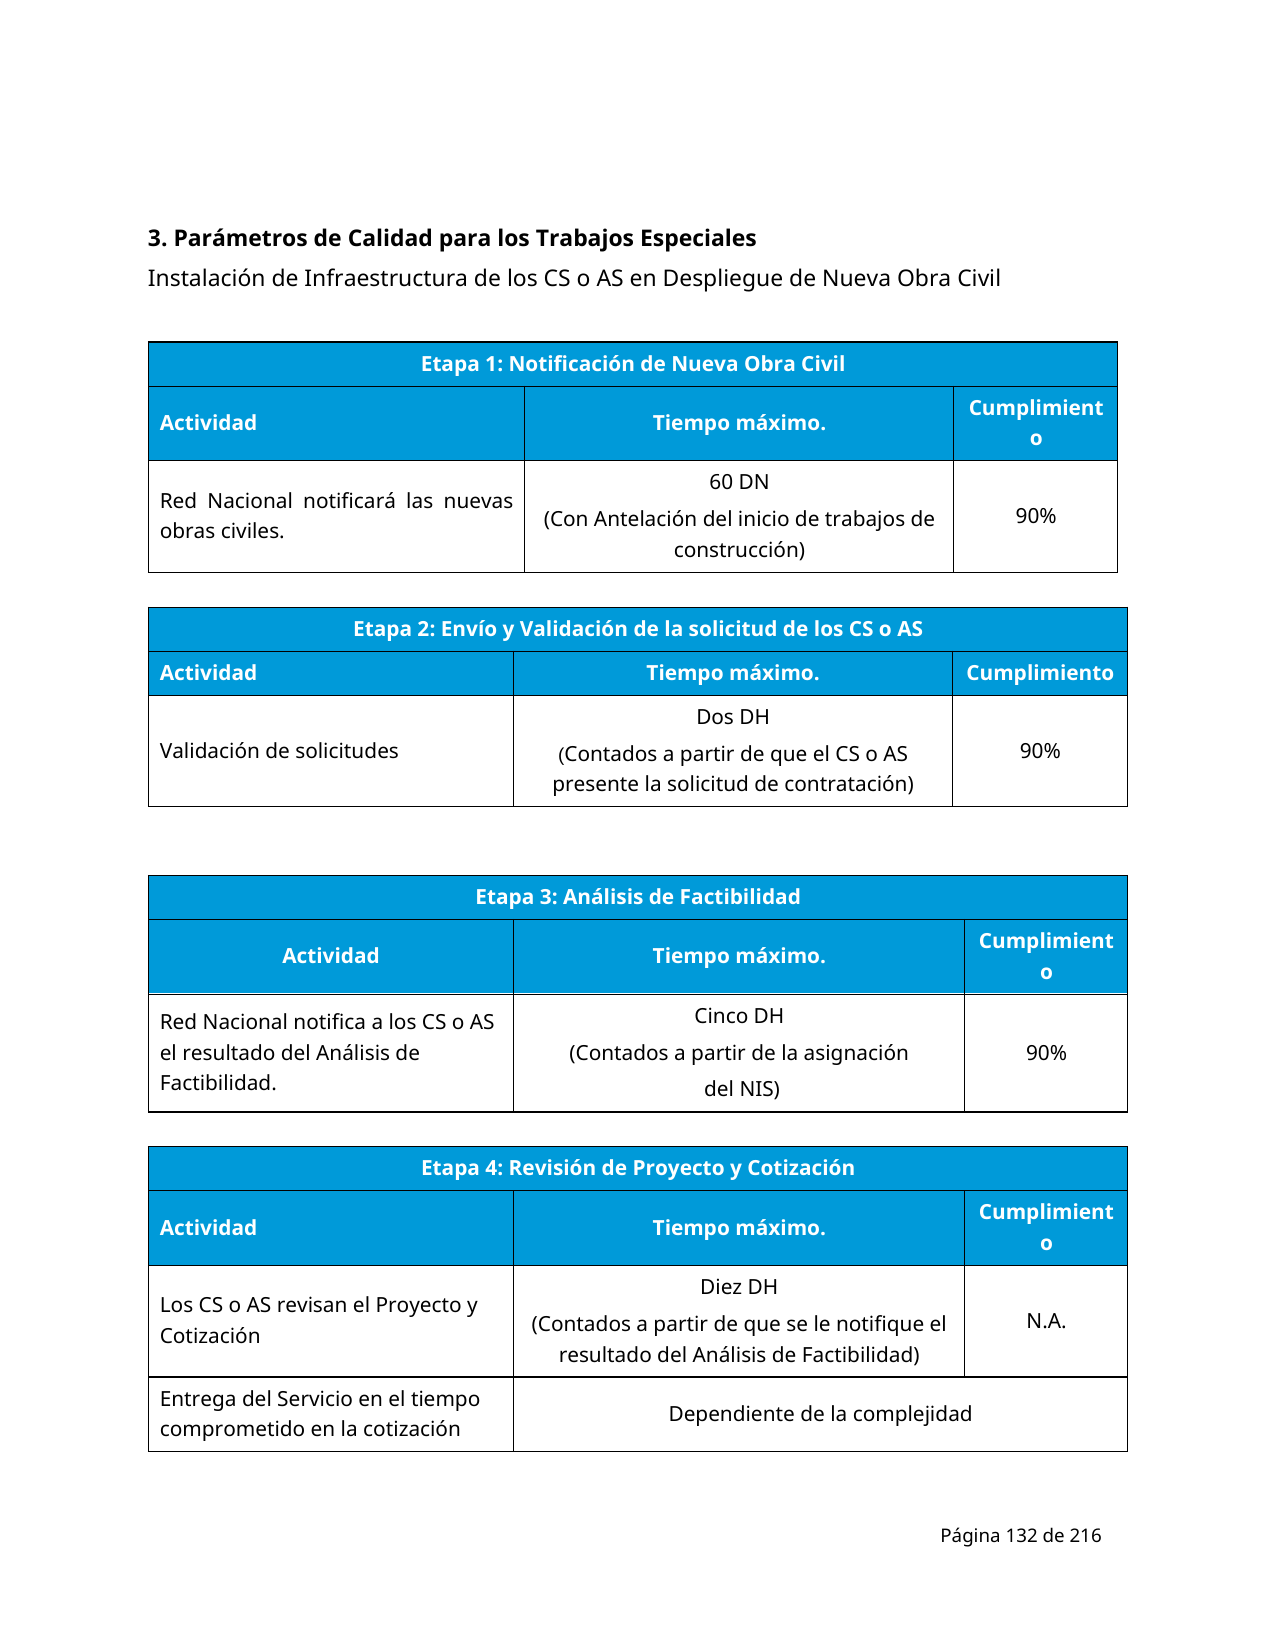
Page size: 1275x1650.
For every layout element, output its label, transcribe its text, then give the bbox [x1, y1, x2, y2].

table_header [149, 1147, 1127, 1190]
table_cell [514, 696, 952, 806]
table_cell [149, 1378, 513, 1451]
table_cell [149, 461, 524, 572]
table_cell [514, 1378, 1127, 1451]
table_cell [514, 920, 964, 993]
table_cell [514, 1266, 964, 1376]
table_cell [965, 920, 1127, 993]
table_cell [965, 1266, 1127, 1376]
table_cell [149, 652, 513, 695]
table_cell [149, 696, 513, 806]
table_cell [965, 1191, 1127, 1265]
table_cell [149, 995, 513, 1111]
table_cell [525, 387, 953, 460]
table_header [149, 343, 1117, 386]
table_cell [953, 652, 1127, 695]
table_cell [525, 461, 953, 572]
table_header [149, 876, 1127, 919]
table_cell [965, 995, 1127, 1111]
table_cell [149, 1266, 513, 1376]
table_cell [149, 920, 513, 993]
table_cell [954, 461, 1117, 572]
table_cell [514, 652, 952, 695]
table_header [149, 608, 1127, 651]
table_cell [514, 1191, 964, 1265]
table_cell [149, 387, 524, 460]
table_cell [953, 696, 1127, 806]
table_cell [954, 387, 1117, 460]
text Instalación de Infraestructura de los CS o AS en Despliegue de Nueva Obra Civil [148, 261, 1127, 293]
subtitle 3. Parámetros de Calidad para los Trabajos Especiales [148, 221, 1127, 253]
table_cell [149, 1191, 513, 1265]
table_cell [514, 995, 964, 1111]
